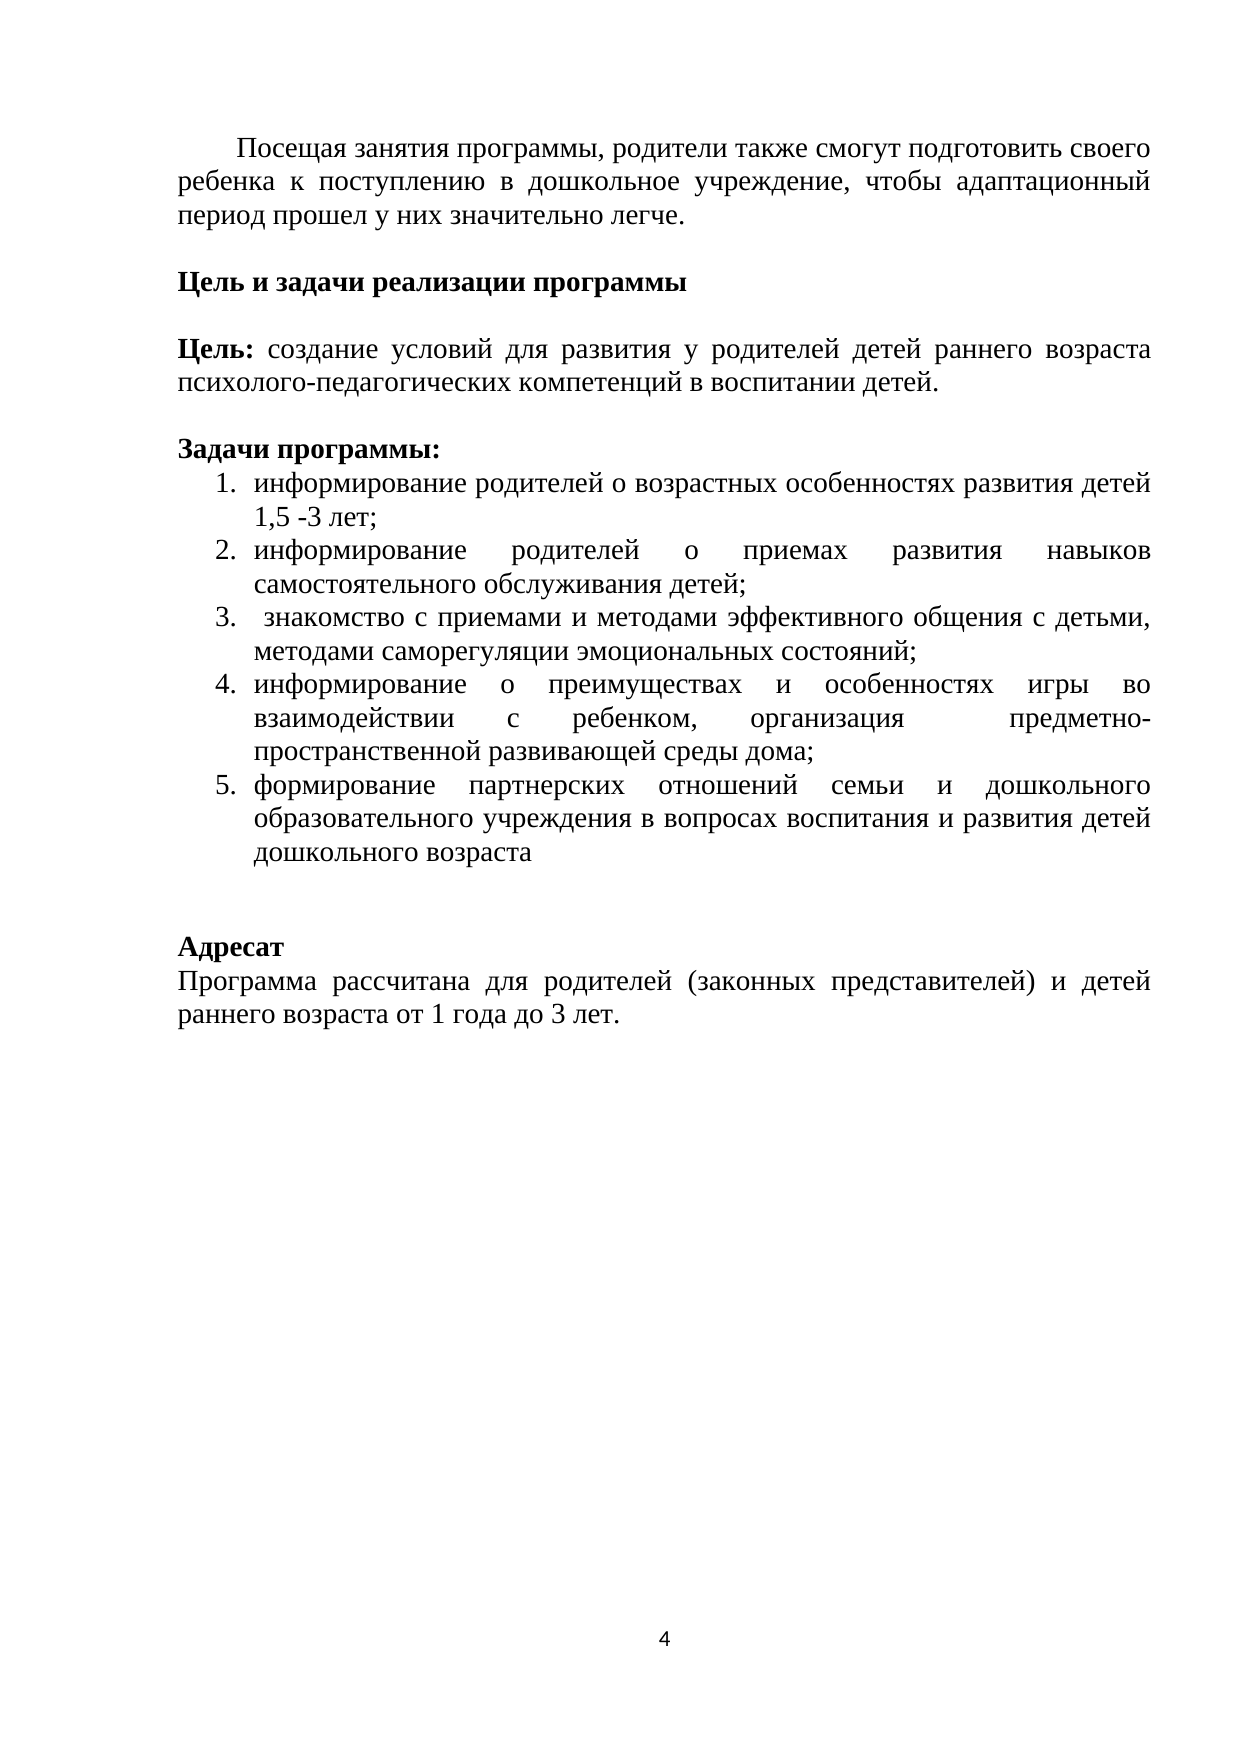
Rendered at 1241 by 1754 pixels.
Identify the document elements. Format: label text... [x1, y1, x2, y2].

list информирование родителей о приемах развития навыков самостоятельного обслуживания детей; [215, 532, 1152, 599]
text Программа рассчитана для родителей (законных представителей) и детей раннего возраста от 1 года до 3 лет. [177, 963, 1152, 1030]
list информирование о преимуществах и особенностях игры во взаимодействии с ребенком, организация предметно-пространственной развивающей среды дома; [215, 666, 1152, 767]
text Посещая занятия программы, родители также смогут подготовить своего ребенка к поступлению в дошкольное учреждение, чтобы адаптационный период прошел у них значительно легче. [177, 130, 1152, 230]
text Адресат [177, 929, 1152, 963]
list формирование партнерских отношений семьи и дошкольного образовательного учреждения в вопросах воспитания и развития детей дошкольного возраста [215, 767, 1152, 868]
list информирование родителей о возрастных особенностях развития детей 1,5 -3 лет; [215, 465, 1152, 532]
text Цель: создание условий для развития у родителей детей раннего возраста психолого-педагогических компетенций в воспитании детей. [177, 331, 1152, 398]
text Цель и задачи реализации программы [177, 264, 1152, 297]
list знакомство с приемами и методами эффективного общения с детьми, методами саморегуляции эмоциональных состояний; [215, 599, 1152, 666]
text Задачи программы: [177, 432, 1152, 465]
